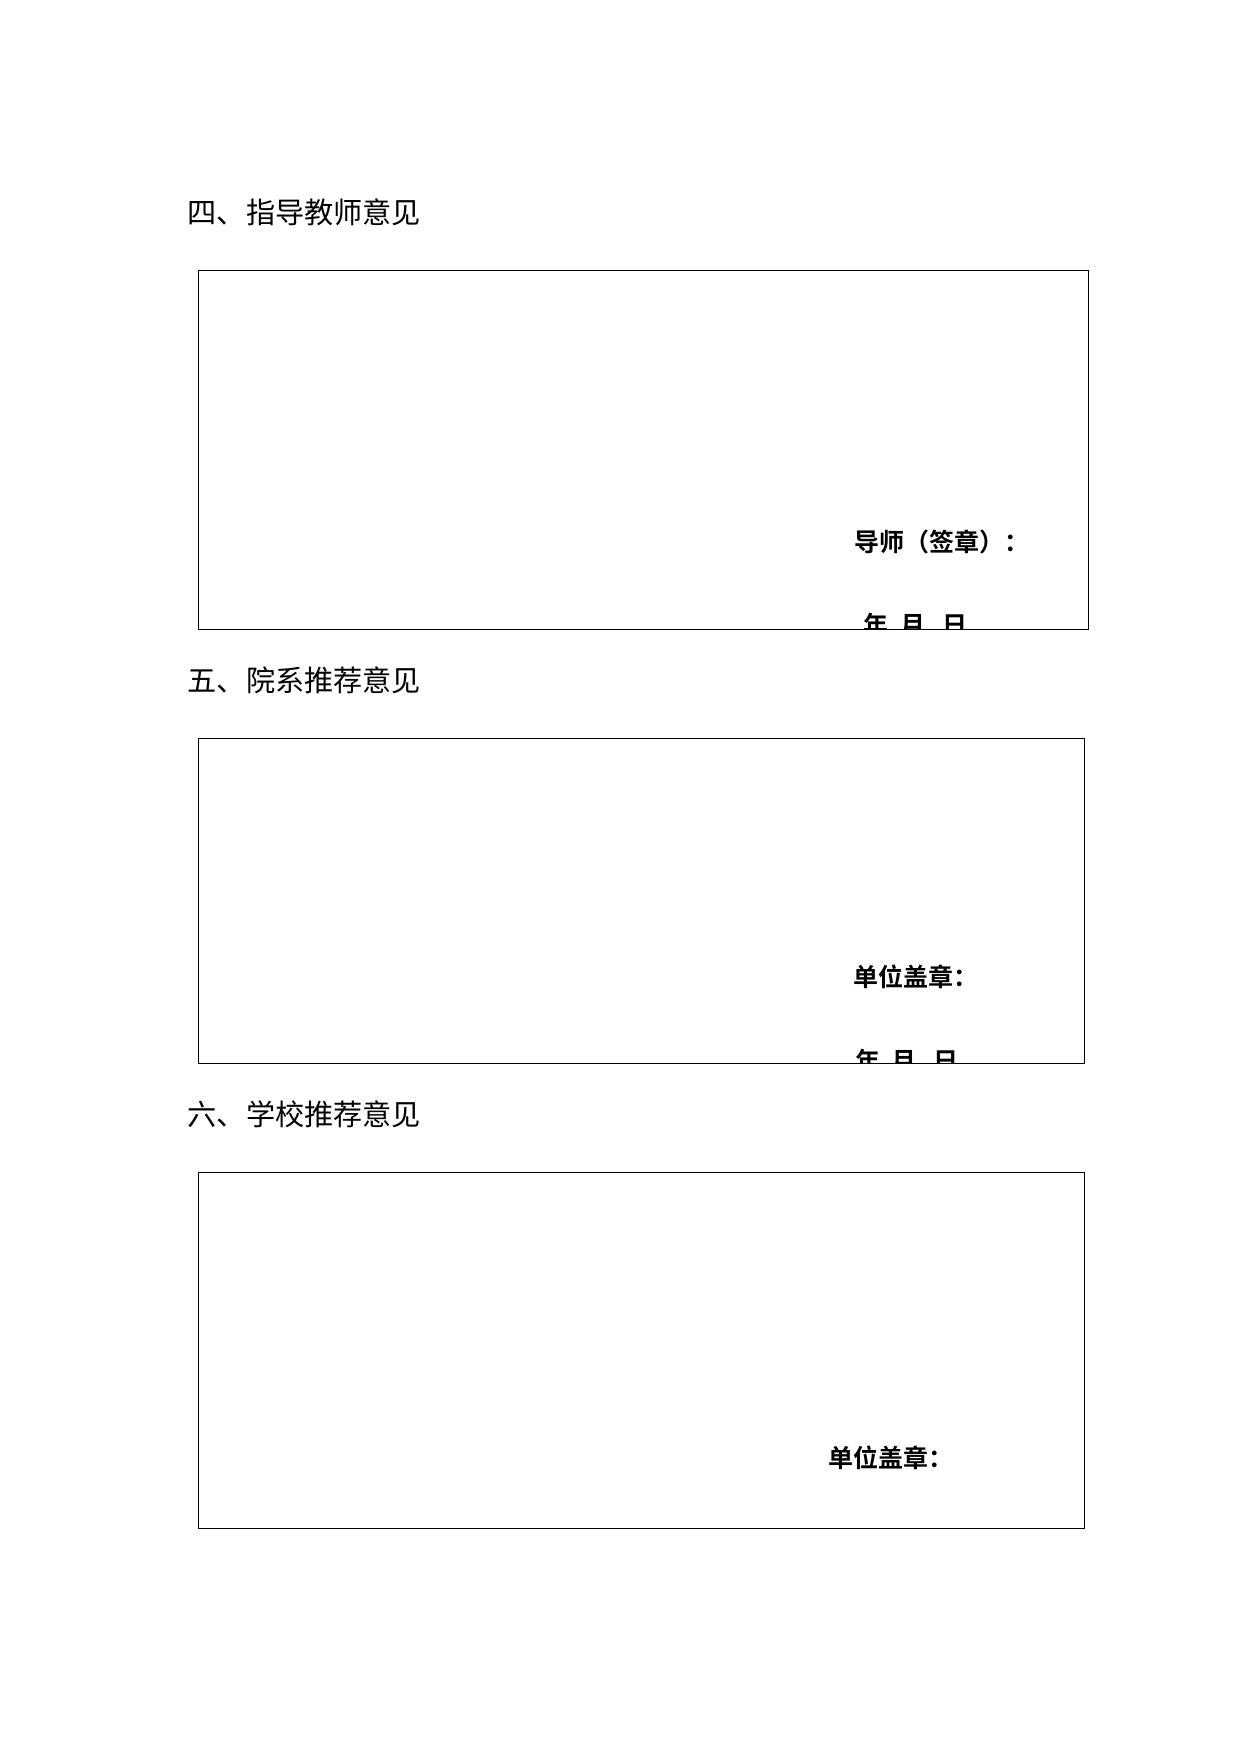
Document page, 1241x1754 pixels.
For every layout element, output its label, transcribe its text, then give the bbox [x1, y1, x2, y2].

table_header 单位盖章： 年 月 日 [199, 739, 1084, 1063]
text 六、学校推荐意见 [187, 1080, 994, 1145]
text 五、院系推荐意见 [187, 646, 994, 711]
table_header 导师（签章）： 年 月 日 [199, 271, 1088, 629]
text 四、指导教师意见 [187, 178, 994, 243]
table_header 单位盖章： 年 月 日 [199, 1173, 1084, 1528]
